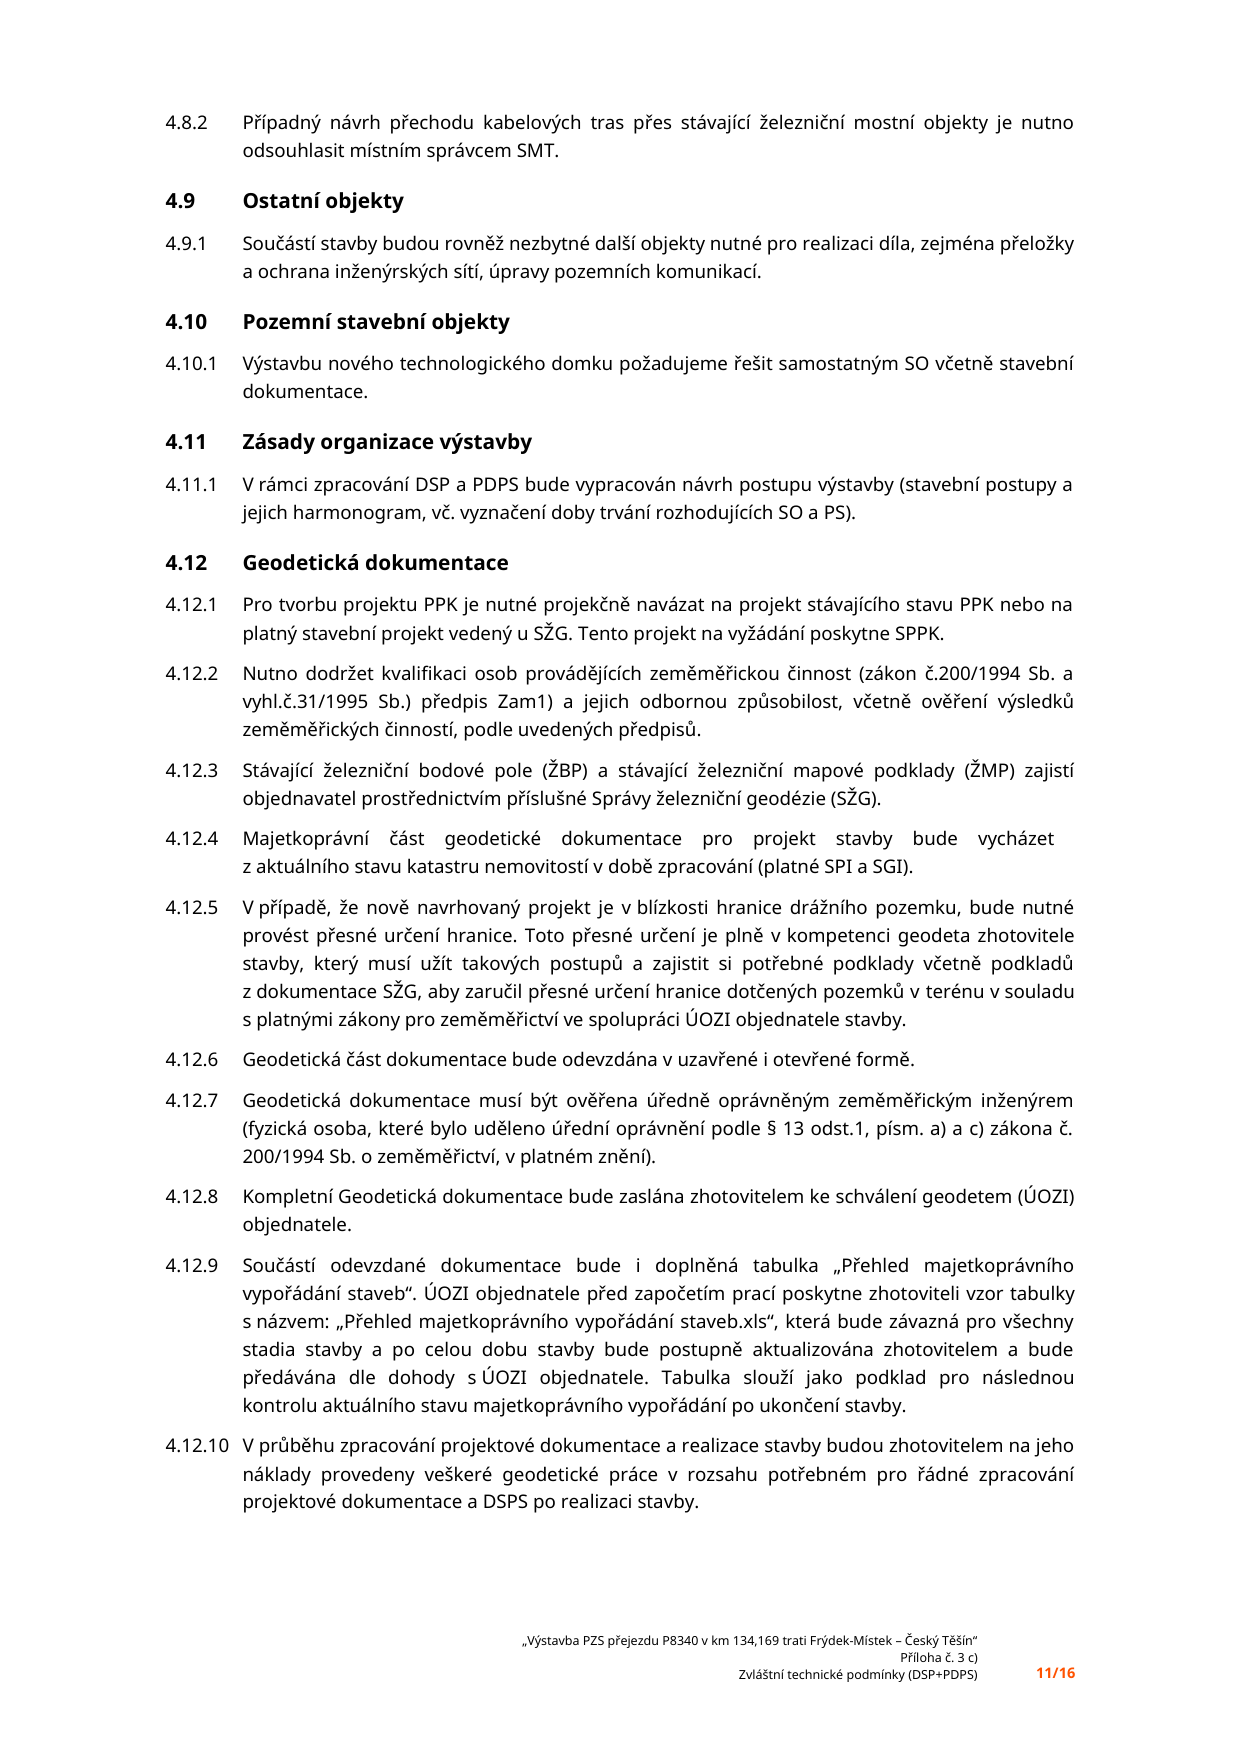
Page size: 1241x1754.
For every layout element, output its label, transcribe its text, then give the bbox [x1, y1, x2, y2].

text Majetkoprávní část geodetické dokumentace pro projekt stavby bude vycházet z aktuálního stavu katastru nemovitostí v době zpracování (platné SPI a SGI). [165, 825, 1075, 879]
text Ostatní objekty [165, 186, 1075, 214]
text Geodetická dokumentace musí být ověřena úředně oprávněným zeměměřickým inženýrem (fyzická osoba, které bylo uděleno úřední oprávnění podle § 13 odst.1, písm. a) a c) zákona č. 200/1994 Sb. o zeměměřictví, v platném znění). [165, 1087, 1075, 1169]
text Výstavbu nového technologického domku požadujeme řešit samostatným SO včetně stavební dokumentace. [165, 351, 1075, 404]
text V průběhu zpracování projektové dokumentace a realizace stavby budou zhotovitelem na jeho náklady provedeny veškeré geodetické práce v rozsahu potřebném pro řádné zpracování projektové dokumentace a DSPS po realizaci stavby. [165, 1433, 1075, 1514]
text Geodetická dokumentace [165, 548, 1075, 576]
text Geodetická část dokumentace bude odevzdána v uzavřené i otevřené formě. [165, 1047, 1075, 1072]
text Součástí stavby budou rovněž nezbytné další objekty nutné pro realizaci díla, zejména přeložky a ochrana inženýrských sítí, úpravy pozemních komunikací. [165, 230, 1075, 283]
text Pro tvorbu projektu PPK je nutné projekčně navázat na projekt stávajícího stavu PPK nebo na platný stavební projekt vedený u SŽG. Tento projekt na vyžádání poskytne SPPK. [165, 592, 1075, 645]
text V případě, že nově navrhovaný projekt je v blízkosti hranice drážního pozemku, bude nutné provést přesné určení hranice. Toto přesné určení je plně v kompetenci geodeta zhotovitele stavby, který musí užít takových postupů a zajistit si potřebné podklady včetně podkladů z dokumentace SŽG, aby zaručil přesné určení hranice dotčených pozemků v terénu v souladu s platnými zákony pro zeměměřictví ve spolupráci ÚOZI objednatele stavby. [165, 894, 1075, 1032]
text Součástí odevzdané dokumentace bude i doplněná tabulka „Přehled majetkoprávního vypořádání staveb“. ÚOZI objednatele před započetím prací poskytne zhotoviteli vzor tabulky s názvem: „Přehled majetkoprávního vypořádání staveb.xls“, která bude závazná pro všechny stadia stavby a po celou dobu stavby bude postupně aktualizována zhotovitelem a bude předávána dle dohody s ÚOZI objednatele. Tabulka slouží jako podklad pro následnou kontrolu aktuálního stavu majetkoprávního vypořádání po ukončení stavby. [165, 1252, 1075, 1418]
text V rámci zpracování DSP a PDPS bude vypracován návrh postupu výstavby (stavební postupy a jejich harmonogram, vč. vyznačení doby trvání rozhodujících SO a PS). [165, 471, 1075, 525]
text Stávající železniční bodové pole (ŽBP) a stávající železniční mapové podklady (ŽMP) zajistí objednavatel prostřednictvím příslušné Správy železniční geodézie (SŽG). [165, 757, 1075, 810]
text Zásady organizace výstavby [165, 427, 1075, 456]
text Případný návrh přechodu kabelových tras přes stávající železniční mostní objekty je nutno odsouhlasit místním správcem SMT. [165, 109, 1075, 163]
text Nutno dodržet kvalifikaci osob provádějících zeměměřickou činnost (zákon č.200/1994 Sb. a vyhl.č.31/1995 Sb.) předpis Zam1) a jejich odbornou způsobilost, včetně ověření výsledků zeměměřických činností, podle uvedených předpisů. [165, 660, 1075, 742]
text Pozemní stavební objekty [165, 307, 1075, 335]
text Kompletní Geodetická dokumentace bude zaslána zhotovitelem ke schválení geodetem (ÚOZI) objednatele. [165, 1184, 1075, 1237]
